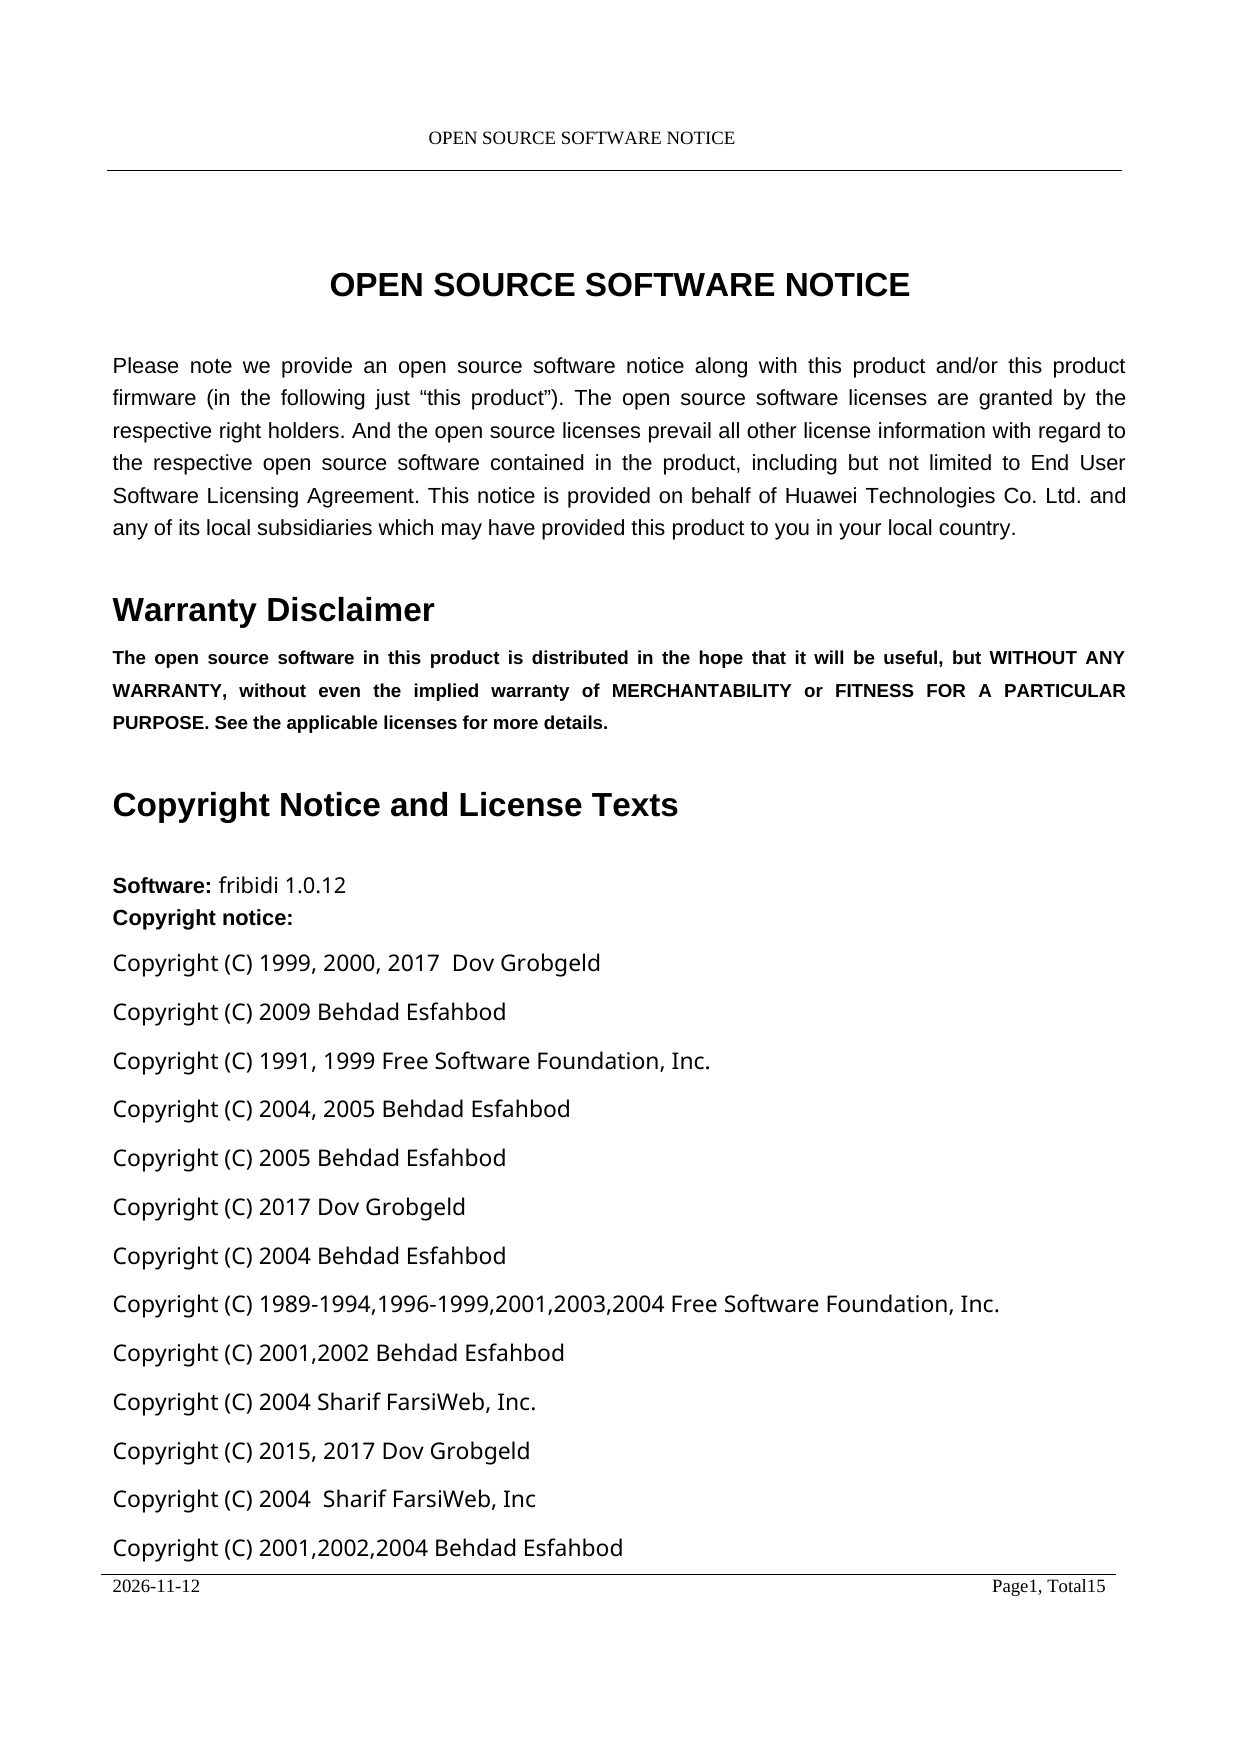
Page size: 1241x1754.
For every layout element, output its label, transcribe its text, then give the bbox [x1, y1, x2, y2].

text Software: fribidi 1.0.12 [112, 869, 1128, 901]
text OPEN SOURCE SOFTWARE NOTICE [112, 251, 1128, 316]
text Warranty Disclaimer [112, 576, 1128, 641]
text Copyright Notice and License Texts [112, 771, 1128, 836]
text The open source software in this product is distributed in the hope that it will be useful, but WITHOUT ANY WARRANTY, without even the implied warranty of MERCHANTABILITY or FITNESS FOR A PARTICULAR PURPOSE. See the applicable licenses for more details. [112, 641, 1128, 739]
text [112, 947, 1128, 1564]
text Please note we provide an open source software notice along with this product and/or this product firmware (in the following just “this product”). The open source software licenses are granted by the respective right holders. And the open source licenses prevail all other license information with regard to the respective open source software contained in the product, including but not limited to End User Software Licensing Agreement. This notice is provided on behalf of Huawei Technologies Co. Ltd. and any of its local subsidiaries which may have provided this product to you in your local country. [112, 349, 1128, 544]
text Copyright notice: [112, 901, 1128, 934]
